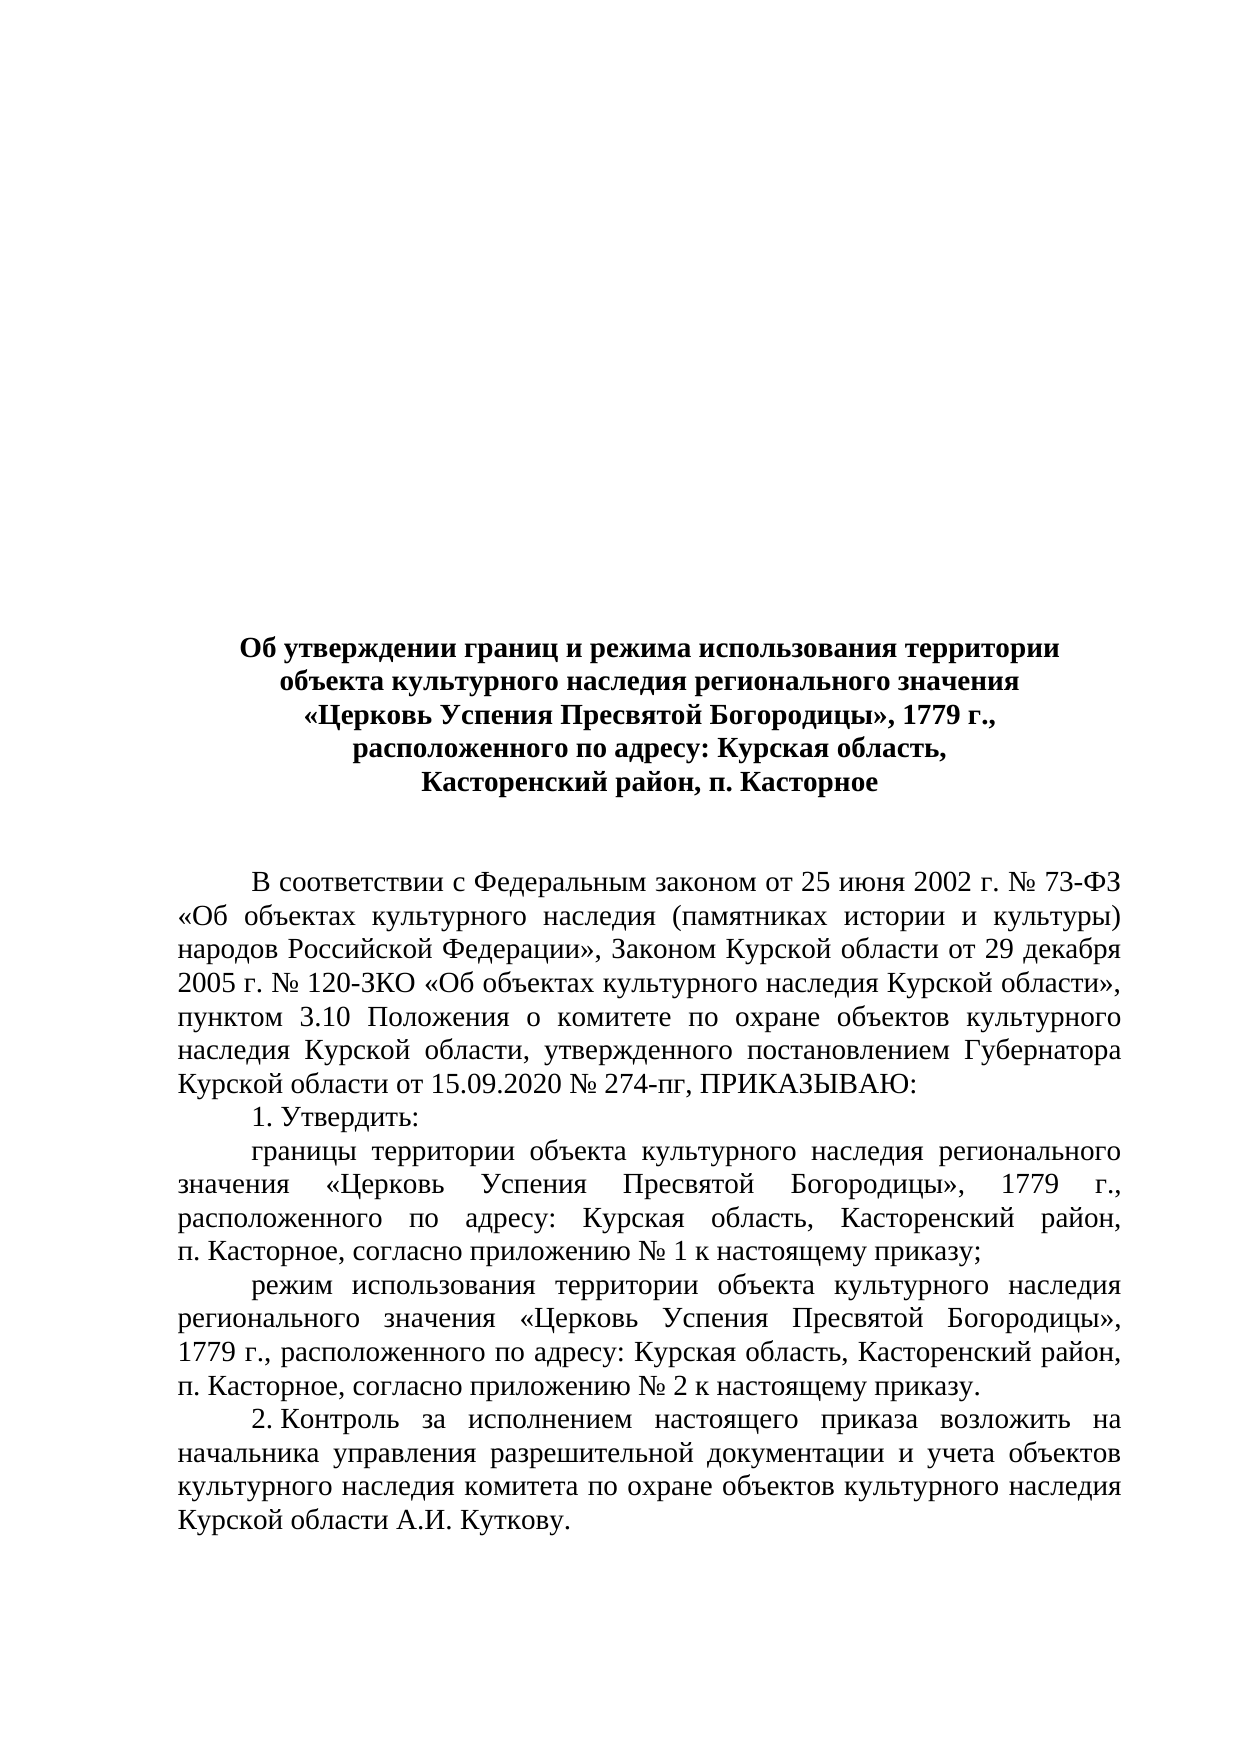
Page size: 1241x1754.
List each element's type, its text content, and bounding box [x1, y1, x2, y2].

text Об утверждении границ и режима использования территории [177, 630, 1122, 663]
text границы территории объекта культурного наследия регионального значения «Церковь Успения Пресвятой Богородицы», 1779 г., расположенного по адресу: Курская область, Касторенский район, п. Касторное, согласно приложению № 1 к настоящему приказу; [177, 1133, 1122, 1267]
text «Церковь Успения Пресвятой Богородицы», 1779 г., [177, 697, 1122, 730]
text 1. Утвердить: [177, 1099, 1122, 1133]
text режим использования территории объекта культурного наследия регионального значения «Церковь Успения Пресвятой Богородицы», 1779 г., расположенного по адресу: Курская область, Касторенский район, п. Касторное, согласно приложению № 2 к настоящему приказу. [177, 1267, 1122, 1401]
text объекта культурного наследия регионального значения [177, 663, 1122, 697]
text расположенного по адресу: Курская область, [177, 730, 1122, 764]
text В соответствии с Федеральным законом от 25 июня 2002 г. № 73-ФЗ «Об объектах культурного наследия (памятниках истории и культуры) народов Российской Федерации», Законом Курской области от 29 декабря 2005 г. № 120-ЗКО «Об объектах культурного наследия Курской области», пунктом 3.10 Положения о комитете по охране объектов культурного наследия Курской области, утвержденного постановлением Губернатора Курской области от 15.09.2020 № 274-пг, ПРИКАЗЫВАЮ: [177, 864, 1122, 1099]
text Касторенский район, п. Касторное [177, 764, 1122, 797]
list 2. Контроль за исполнением настоящего приказа возложить на начальника управления разрешительной документации и учета объектов культурного наследия комитета по охране объектов культурного наследия Курской области А.И. Куткову. [177, 1401, 1122, 1535]
